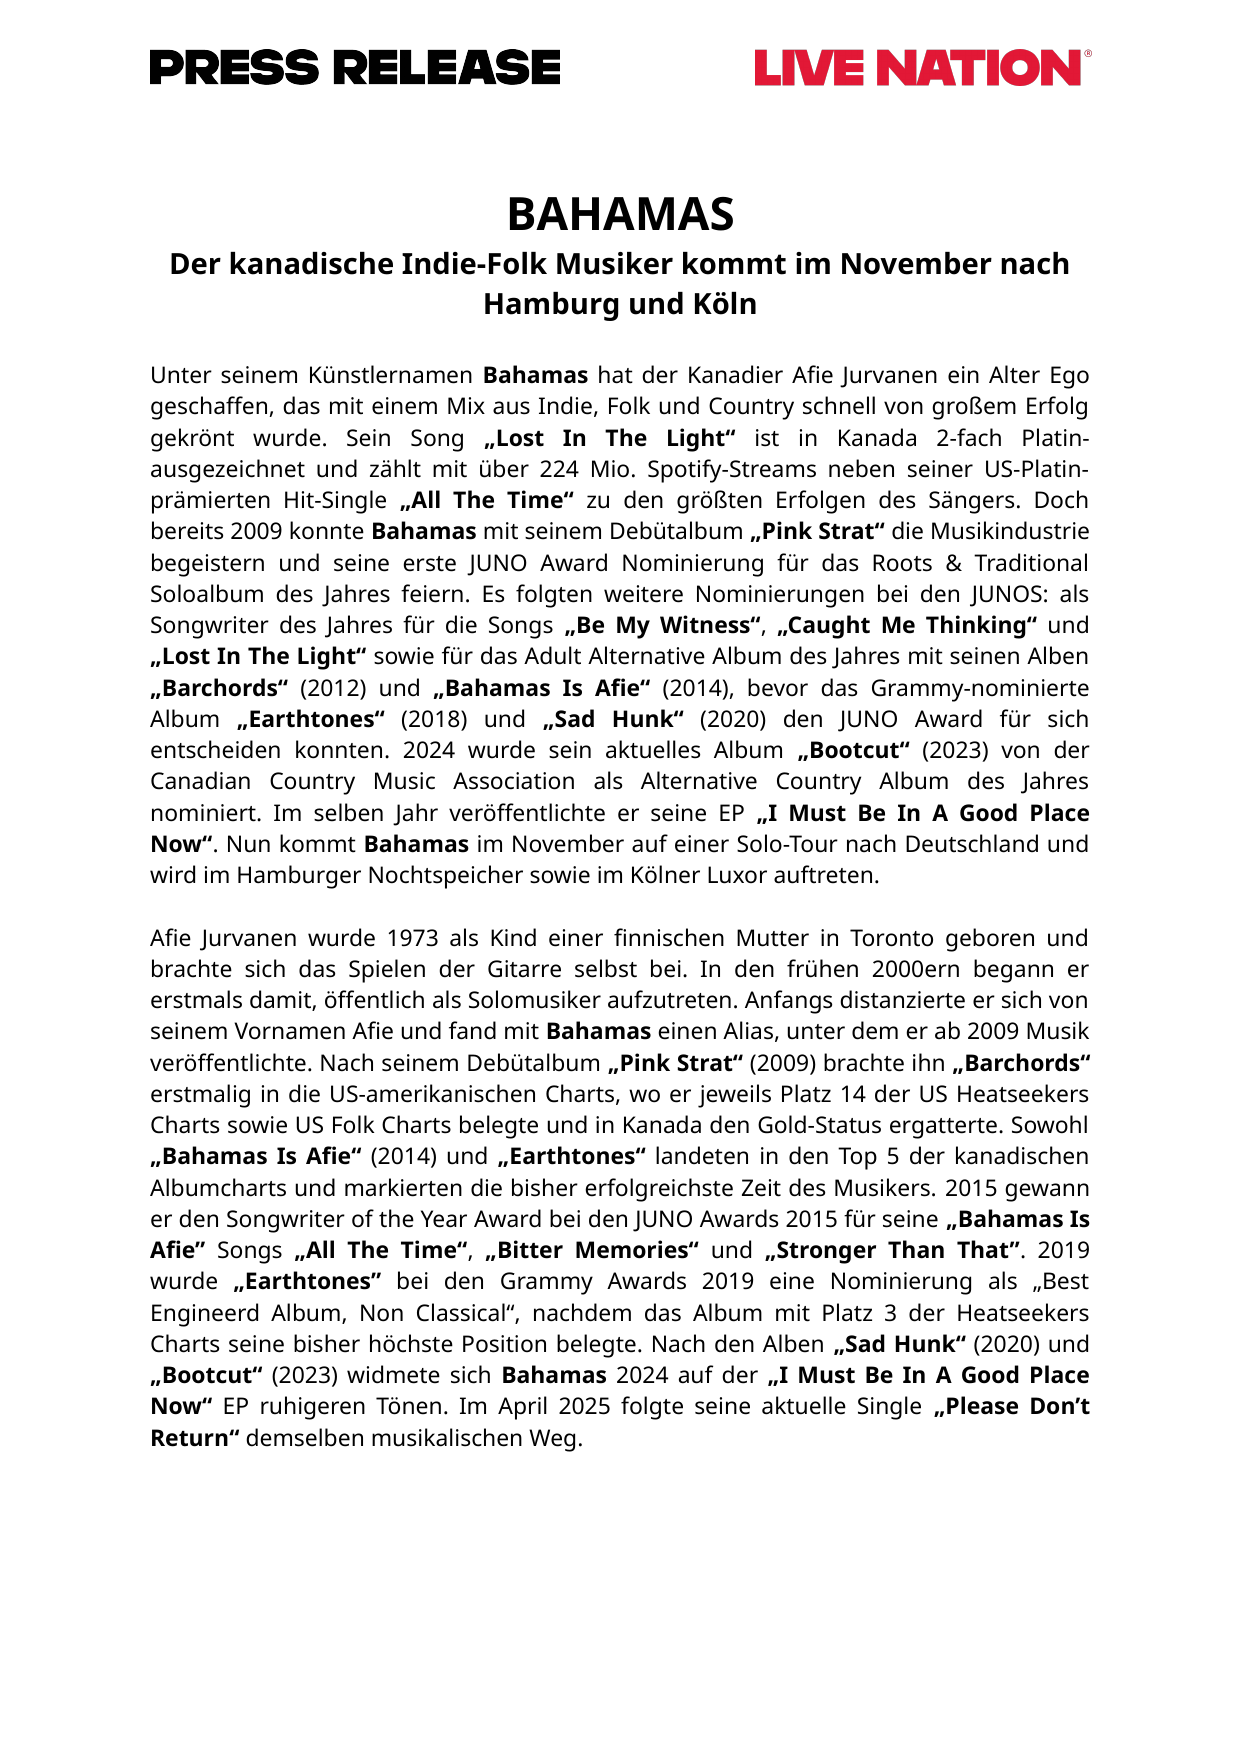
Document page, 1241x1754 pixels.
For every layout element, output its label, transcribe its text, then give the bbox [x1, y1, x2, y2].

picture [150, 49, 560, 85]
text Unter seinem Künstlernamen Bahamas hat der Kanadier Afie Jurvanen ein Alter Ego geschaffen, das mit einem Mix aus Indie, Folk und Country schnell von großem Erfolg gekrönt wurde. Sein Song „Lost In The Light“ ist in Kanada 2-fach Platin-ausgezeichnet und zählt mit über 224 Mio. Spotify-Streams neben seiner US-Platin-prämierten Hit-Single „All The Time“ zu den größten Erfolgen des Sängers. Doch bereits 2009 konnte Bahamas mit seinem Debütalbum „Pink Strat“ die Musikindustrie begeistern und seine erste JUNO Award Nominierung für das Roots & Traditional Soloalbum des Jahres feiern. Es folgten weitere Nominierungen bei den JUNOS: als Songwriter des Jahres für die Songs „Be My Witness“, „Caught Me Thinking“ und „Lost In The Light“ sowie für das Adult Alternative Album des Jahres mit seinen Alben „Barchords“ (2012) und „Bahamas Is Afie“ (2014), bevor das Grammy-nominierte Album „Earthtones“ (2018) und „Sad Hunk“ (2020) den JUNO Award für sich entscheiden konnten. 2024 wurde sein aktuelles Album „Bootcut“ (2023) von der Canadian Country Music Association als Alternative Country Album des Jahres nominiert. Im selben Jahr veröffentlichte er seine EP „I Must Be In A Good Place Now“. Nun kommt Bahamas im November auf einer Solo-Tour nach Deutschland und wird im Hamburger Nochtspeicher sowie im Kölner Luxor auftreten. [150, 359, 1090, 890]
text Afie Jurvanen wurde 1973 als Kind einer finnischen Mutter in Toronto geboren und brachte sich das Spielen der Gitarre selbst bei. In den frühen 2000ern begann er erstmals damit, öffentlich als Solomusiker aufzutreten. Anfangs distanzierte er sich von seinem Vornamen Afie und fand mit Bahamas einen Alias, unter dem er ab 2009 Musik veröffentlichte. Nach seinem Debütalbum „Pink Strat“ (2009) brachte ihn „Barchords“ erstmalig in die US-amerikanischen Charts, wo er jeweils Platz 14 der US Heatseekers Charts sowie US Folk Charts belegte und in Kanada den Gold-Status ergatterte. Sowohl „Bahamas Is Afie“ (2014) und „Earthtones“ landeten in den Top 5 der kanadischen Albumcharts und markierten die bisher erfolgreichste Zeit des Musikers. 2015 gewann er den Songwriter of the Year Award bei den JUNO Awards 2015 für seine „Bahamas Is Afie” Songs „All The Time“, „Bitter Memories“ und „Stronger Than That”. 2019 wurde „Earthtones” bei den Grammy Awards 2019 eine Nominierung als „Best Engineerd Album, Non Classical“, nachdem das Album mit Platz 3 der Heatseekers Charts seine bisher höchste Position belegte. Nach den Alben „Sad Hunk“ (2020) und „Bootcut“ (2023) widmete sich Bahamas 2024 auf der „I Must Be In A Good Place Now“ EP ruhigeren Tönen. Im April 2025 folgte seine aktuelle Single „Please Don’t Return“ demselben musikalischen Weg. [150, 921, 1090, 1453]
picture [755, 49, 1092, 86]
title BAHAMAS [150, 181, 1090, 244]
text Der kanadische Indie-Folk Musiker kommt im November nach Hamburg und Köln [150, 244, 1090, 323]
